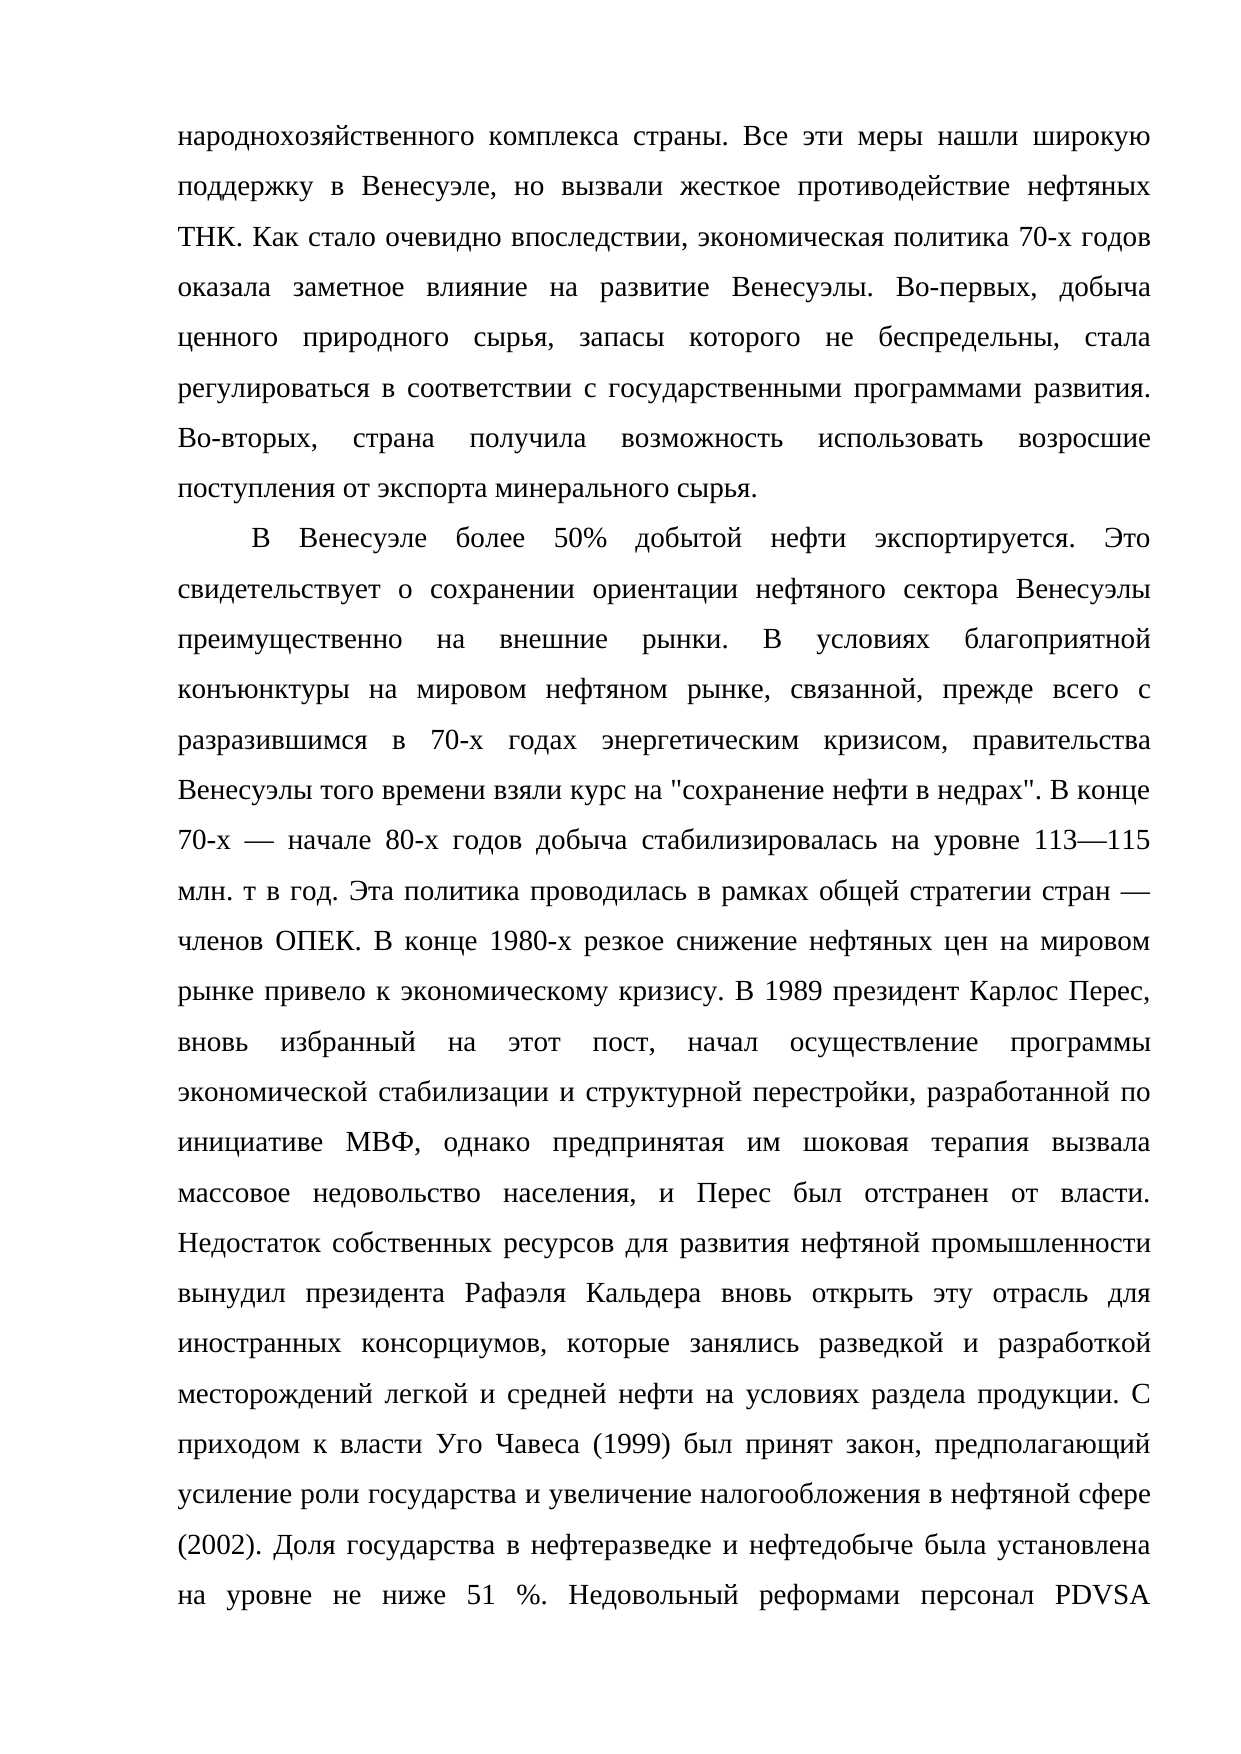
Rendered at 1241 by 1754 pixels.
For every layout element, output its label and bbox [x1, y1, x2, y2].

text [177, 118, 1152, 504]
text [177, 521, 1152, 1611]
